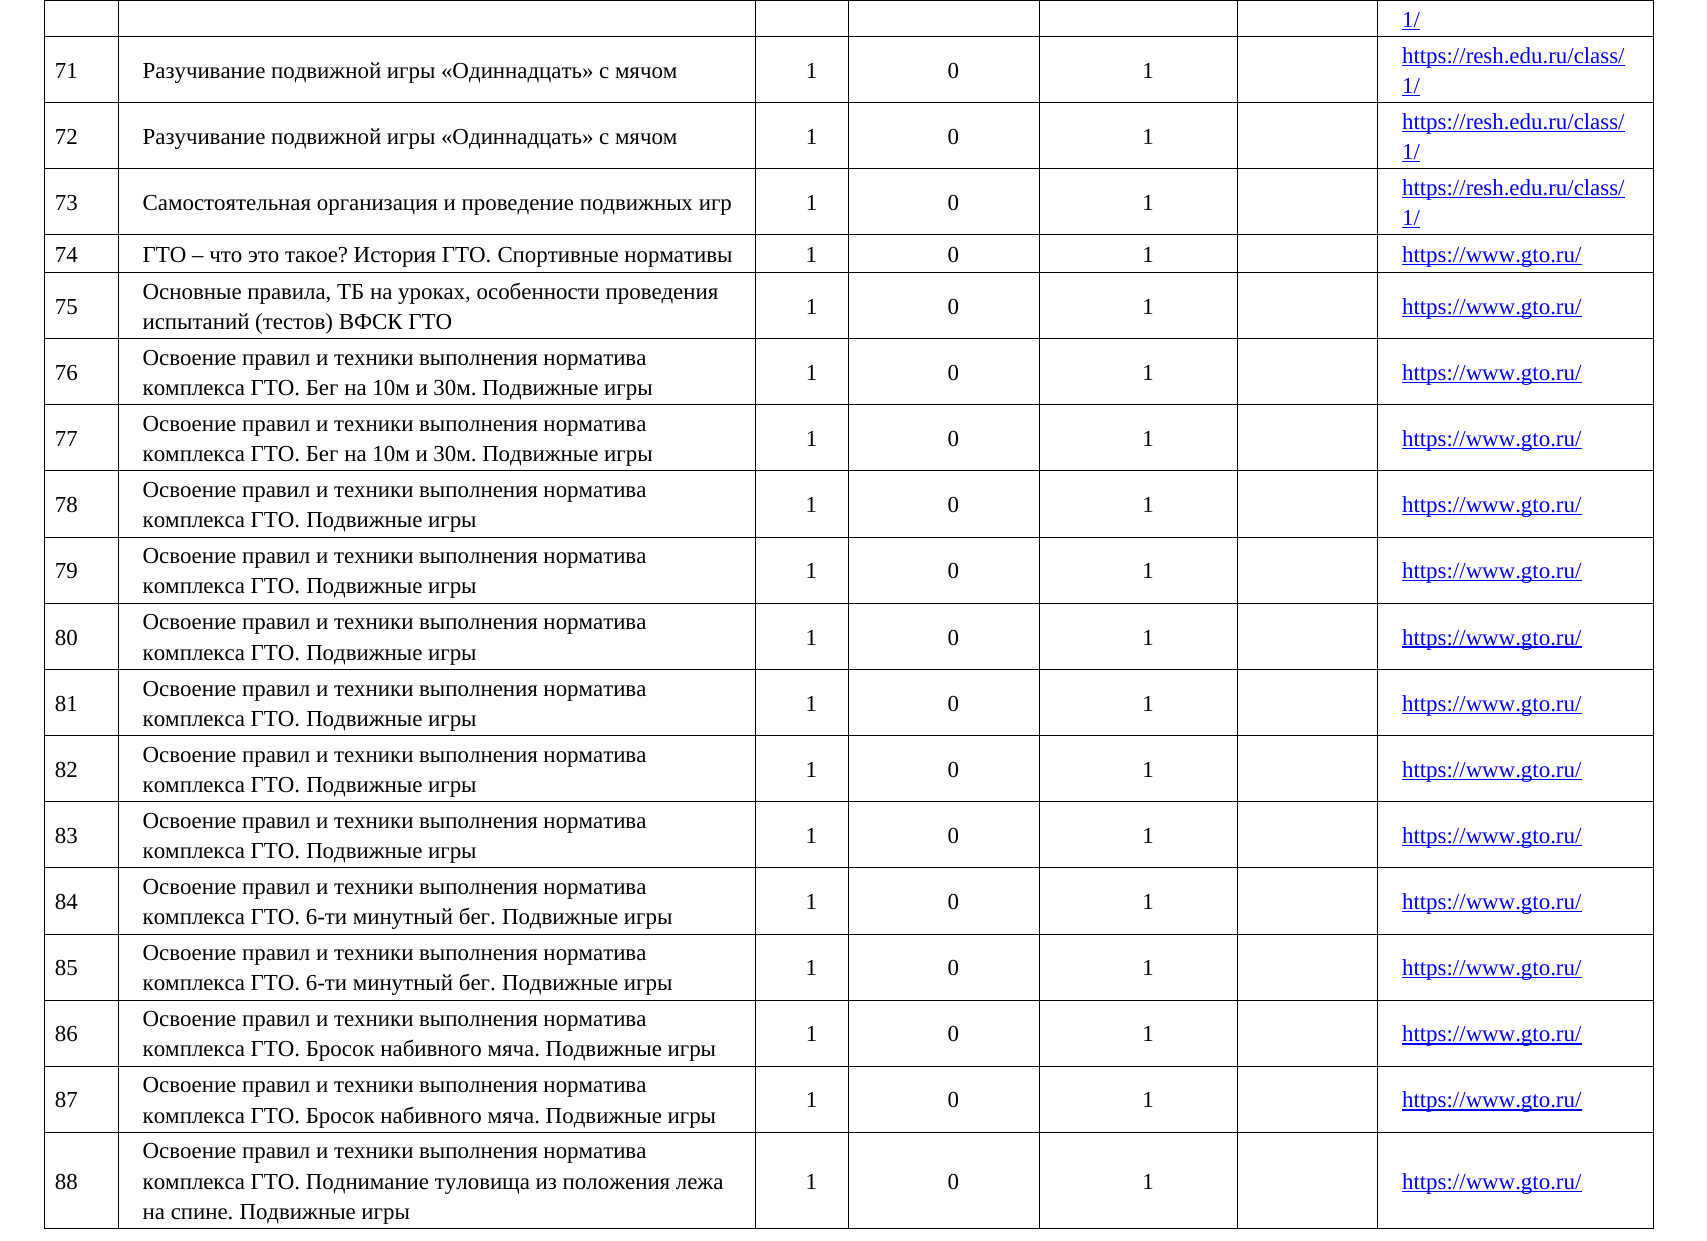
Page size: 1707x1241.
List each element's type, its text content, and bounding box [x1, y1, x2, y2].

table_cell 1 [1040, 235, 1237, 272]
table_cell [1238, 169, 1377, 234]
table_cell [1238, 405, 1377, 470]
table_cell https://www.gto.ru/ [1378, 1001, 1653, 1066]
table_cell 1 [1040, 1, 1237, 36]
table_cell https://www.gto.ru/ [1378, 471, 1653, 537]
table_cell 1 [1040, 405, 1237, 470]
table_cell [1238, 604, 1377, 669]
table_cell 0 [849, 604, 1039, 669]
table_cell 0 [849, 736, 1039, 801]
table_cell 0 [849, 802, 1039, 867]
table_cell 1 [756, 169, 848, 234]
table_cell 1 [1040, 1001, 1237, 1066]
table_cell 82 [45, 736, 118, 801]
table_cell 0 [849, 273, 1039, 338]
table_cell Освоение правил и техники выполнения норматива комплекса ГТО. Подвижные игры [119, 471, 755, 537]
table_cell 0 [849, 670, 1039, 735]
table_cell [1238, 103, 1377, 168]
table_cell Освоение правил и техники выполнения норматива комплекса ГТО. 6-ти минутный бег. Подвижные игры [119, 868, 755, 933]
table_cell 0 [849, 339, 1039, 404]
table_cell 1 [756, 405, 848, 470]
table_cell 0 [849, 405, 1039, 470]
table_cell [1378, 1, 1653, 36]
table_cell 71 [45, 37, 118, 102]
table_cell [1238, 235, 1377, 272]
table_cell 1 [756, 1133, 848, 1228]
table_cell 1 [756, 868, 848, 933]
table_cell Разучивание подвижной игры «Одиннадцать» с мячом [119, 103, 755, 168]
table_cell [1238, 1067, 1377, 1132]
table_cell 76 [45, 339, 118, 404]
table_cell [1378, 37, 1653, 102]
table_cell 1 [756, 37, 848, 102]
table_cell 1 [756, 670, 848, 735]
table_cell 0 [849, 1067, 1039, 1132]
table_cell [1238, 471, 1377, 537]
table_cell https://resh.edu.ru/class/1/ [1378, 169, 1653, 234]
table_cell 1 [1040, 273, 1237, 338]
table_cell 0 [849, 935, 1039, 999]
table_cell https://www.gto.ru/ [1378, 604, 1653, 669]
table_cell Освоение правил и техники выполнения норматива комплекса ГТО. Подвижные игры [119, 736, 755, 801]
table_cell 85 [45, 935, 118, 999]
table_cell 1 [1040, 736, 1237, 801]
table_cell 1 [1040, 339, 1237, 404]
table_cell Освоение правил и техники выполнения норматива комплекса ГТО. Подвижные игры [119, 670, 755, 735]
table_cell https://www.gto.ru/ [1378, 405, 1653, 470]
table_cell 73 [45, 169, 118, 234]
table_cell https://resh.edu.ru/class/1/ [1378, 103, 1653, 168]
table_cell https://www.gto.ru/ [1378, 273, 1653, 338]
table_cell 1 [756, 339, 848, 404]
table_cell 75 [45, 273, 118, 338]
table_cell https://www.gto.ru/ [1378, 1133, 1653, 1228]
table_cell 0 [849, 471, 1039, 537]
table_cell 79 [45, 538, 118, 603]
table_cell [1238, 868, 1377, 933]
table_cell 1 [756, 736, 848, 801]
table_cell [1238, 935, 1377, 999]
table_cell https://www.gto.ru/ [1378, 868, 1653, 933]
table_cell 86 [45, 1001, 118, 1066]
table_cell 0 [849, 103, 1039, 168]
table_cell 1 [756, 538, 848, 603]
table_cell 1 [756, 935, 848, 999]
table_cell Основные правила, ТБ на уроках, особенности проведения испытаний (тестов) ВФСК ГТО [119, 273, 755, 338]
table_cell 0 [849, 169, 1039, 234]
table_cell 1 [756, 802, 848, 867]
table_cell 1 [1040, 802, 1237, 867]
table_cell 1 [756, 1067, 848, 1132]
table_cell 80 [45, 604, 118, 669]
table_cell https://www.gto.ru/ [1378, 339, 1653, 404]
table_cell [1238, 1, 1377, 36]
table_cell 1 [756, 235, 848, 272]
table_cell 81 [45, 670, 118, 735]
table_cell https://www.gto.ru/ [1378, 736, 1653, 801]
table_cell 1 [756, 1, 848, 36]
table_cell Освоение правил и техники выполнения норматива комплекса ГТО. Бросок набивного мяча. Подвижные игры [119, 1067, 755, 1132]
table_cell [1238, 37, 1377, 102]
table_cell https://www.gto.ru/ [1378, 1067, 1653, 1132]
table_cell 70 [45, 1, 118, 36]
table_cell 0 [849, 37, 1039, 102]
table_cell 0 [849, 1133, 1039, 1228]
table_cell Освоение правил и техники выполнения норматива комплекса ГТО. Подвижные игры [119, 802, 755, 867]
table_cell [119, 1133, 755, 1228]
table_cell https://www.gto.ru/ [1378, 935, 1653, 999]
table_cell [1238, 802, 1377, 867]
table_cell 1 [1040, 37, 1237, 102]
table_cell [119, 1, 755, 36]
table_cell 78 [45, 471, 118, 537]
table_cell 1 [756, 273, 848, 338]
table_cell 1 [1040, 1133, 1237, 1228]
table_cell [1238, 736, 1377, 801]
table_cell Освоение правил и техники выполнения норматива комплекса ГТО. Бег на 10м и 30м. Подвижные игры [119, 339, 755, 404]
table_cell 72 [45, 103, 118, 168]
table_cell 0 [849, 538, 1039, 603]
table_cell 1 [1040, 868, 1237, 933]
table_cell https://www.gto.ru/ [1378, 802, 1653, 867]
table_cell Освоение правил и техники выполнения норматива комплекса ГТО. Подвижные игры [119, 538, 755, 603]
table_cell 1 [1040, 670, 1237, 735]
table_cell 84 [45, 868, 118, 933]
table_cell https://www.gto.ru/ [1378, 670, 1653, 735]
table_cell [1238, 1133, 1377, 1228]
table_cell 0 [849, 1, 1039, 36]
table_cell 0 [849, 868, 1039, 933]
table_cell 77 [45, 405, 118, 470]
table_cell 88 [45, 1133, 118, 1228]
table_cell 1 [756, 604, 848, 669]
table_cell 1 [756, 471, 848, 537]
table_cell 1 [1040, 1067, 1237, 1132]
table_cell 1 [1040, 604, 1237, 669]
table_cell https://www.gto.ru/ [1378, 538, 1653, 603]
table_cell [1238, 339, 1377, 404]
table_cell 1 [1040, 103, 1237, 168]
table_cell 1 [1040, 471, 1237, 537]
table_cell 0 [849, 235, 1039, 272]
table_cell Освоение правил и техники выполнения норматива комплекса ГТО. Бросок набивного мяча. Подвижные игры [119, 1001, 755, 1066]
table_cell Освоение правил и техники выполнения норматива комплекса ГТО. 6-ти минутный бег. Подвижные игры [119, 935, 755, 999]
table_cell 1 [756, 103, 848, 168]
table_cell 1 [1040, 169, 1237, 234]
table_cell [1238, 273, 1377, 338]
table_cell Освоение правил и техники выполнения норматива комплекса ГТО. Бег на 10м и 30м. Подвижные игры [119, 405, 755, 470]
table_cell Разучивание подвижной игры «Одиннадцать» с мячом [119, 37, 755, 102]
table_cell Освоение правил и техники выполнения норматива комплекса ГТО. Подвижные игры [119, 604, 755, 669]
table_cell 1 [756, 1001, 848, 1066]
table_cell Самостоятельная организация и проведение подвижных игр [119, 169, 755, 234]
table_cell 83 [45, 802, 118, 867]
table_cell 0 [849, 1001, 1039, 1066]
table_cell [1238, 670, 1377, 735]
table_cell 74 [45, 235, 118, 272]
table_cell ГТО – что это такое? История ГТО. Спортивные нормативы [119, 235, 755, 272]
table_cell 1 [1040, 538, 1237, 603]
table_cell [1238, 538, 1377, 603]
table_cell https://www.gto.ru/ [1378, 235, 1653, 272]
table_cell 87 [45, 1067, 118, 1132]
table_cell [1238, 1001, 1377, 1066]
table_cell 1 [1040, 935, 1237, 999]
